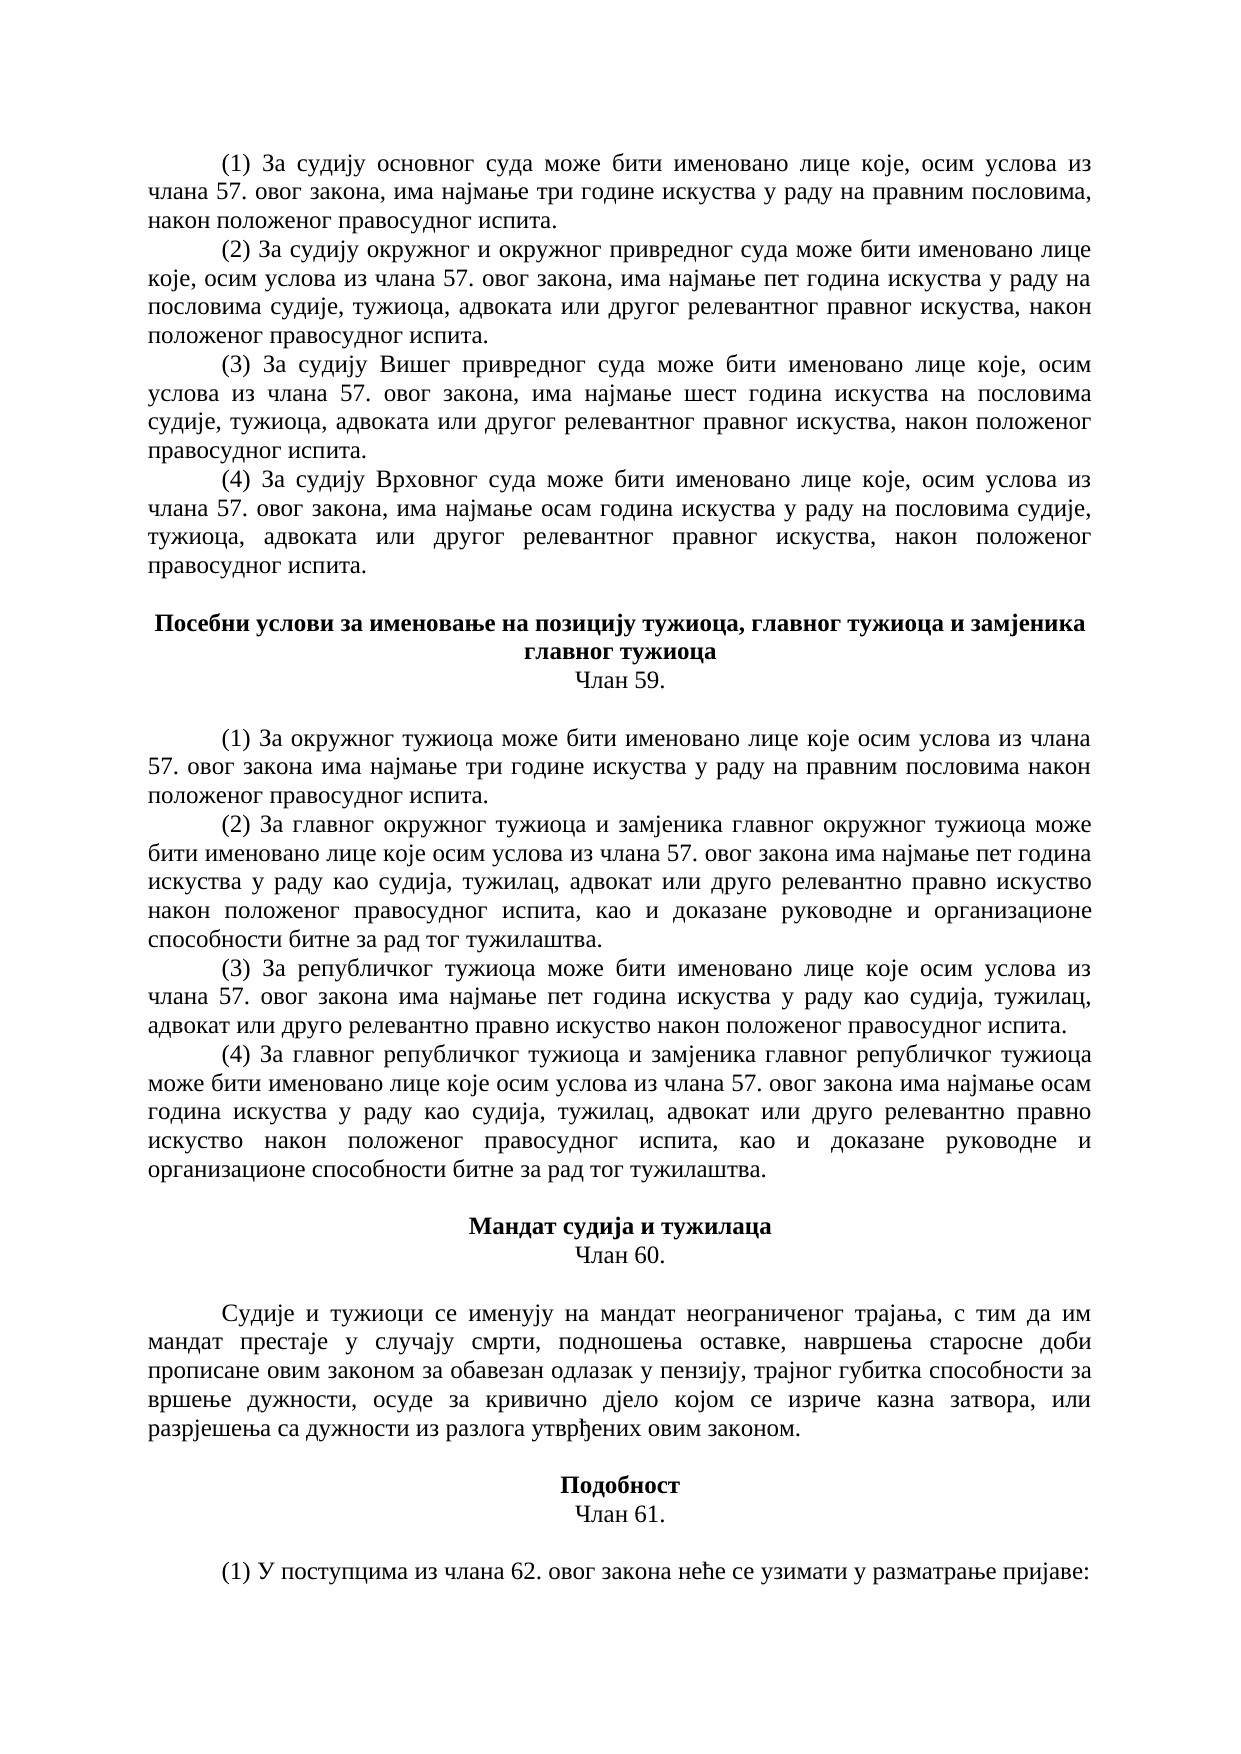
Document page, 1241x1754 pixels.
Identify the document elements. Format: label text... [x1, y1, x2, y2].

text Посебни услови за именовање на позицију тужиоца, главног тужиоца и замјеника главног тужиоца [148, 608, 1093, 665]
text Подобност [148, 1470, 1093, 1499]
text Члан 61. [148, 1499, 1093, 1528]
text (4) За судију Врховног суда може бити именовано лице које, осим услова из члана 57. овог закона, има најмање осам година искуства у раду на пословима судије, тужиоца, адвоката или другог релевантног правног искуства, након положеног правосудног испита. [148, 464, 1093, 579]
text (1) За окружног тужиоца може бити именовано лице које осим услова из члана 57. овог закона има најмање три године искуства у раду на правним пословима након положеног правосудног испита. [148, 723, 1093, 809]
text (1) У поступцима из члана 62. овог закона неће се узимати у разматрање пријаве: [148, 1556, 1093, 1585]
text (2) За главног окружног тужиоца и замјеника главног окружног тужиоца може бити именовано лице које осим услова из члана 57. овог закона има најмање пет година искуства у раду као судија, тужилац, адвокат или друго релевантно правно искуство након положеног правосудног испита, као и доказане руководне и организационе способности битне за рад тог тужилаштва. [148, 809, 1093, 953]
text Члан 60. [148, 1240, 1093, 1269]
text (1) За судију основног суда може бити именовано лице које, осим услова из члана 57. овог закона, има најмање три године искуства у раду на правним пословима, након положеног правосудног испита. [148, 148, 1093, 234]
text (2) За судију окружног и окружног привредног суда може бити именовано лице које, осим услова из члана 57. овог закона, има најмање пет година искуства у раду на пословима судије, тужиоца, адвоката или другог релевантног правног искуства, након положеног правосудног испита. [148, 234, 1093, 349]
text Судије и тужиоци се именују на мандат неограниченог трајања, с тим да им мандат престаје у случају смрти, подношења оставке, навршења старосне доби прописане овим законом за обавезан одлазак у пензију, трајног губитка способности за вршење дужности, осуде за кривично дјело којом се изриче казна затвора, или разрјешења са дужности из разлога утврђених овим законом. [148, 1298, 1093, 1441]
text (3) За републичког тужиоца може бити именовано лице које осим услова из члана 57. овог закона има најмање пет година искуства у раду као судија, тужилац, адвокат или друго релевантно правно искуство након положеног правосудног испита. [148, 953, 1093, 1039]
text Члан 59. [148, 665, 1093, 694]
text (3) За судију Вишег привредног суда може бити именовано лице које, осим услова из члана 57. овог закона, има најмање шест година искуства на пословима судије, тужиоца, адвоката или другог релевантног правног искуства, након положеног правосудног испита. [148, 349, 1093, 464]
text (4) За главног републичког тужиоца и замјеника главног републичког тужиоца може бити именовано лице које осим услова из члана 57. овог закона има најмање осам година искуства у раду као судија, тужилац, адвокат или друго релевантно правно искуство након положеног правосудног испита, као и доказане руководне и организационе способности битне за рад тог тужилаштва. [148, 1039, 1093, 1183]
text Мандат судија и тужилаца [148, 1211, 1093, 1240]
